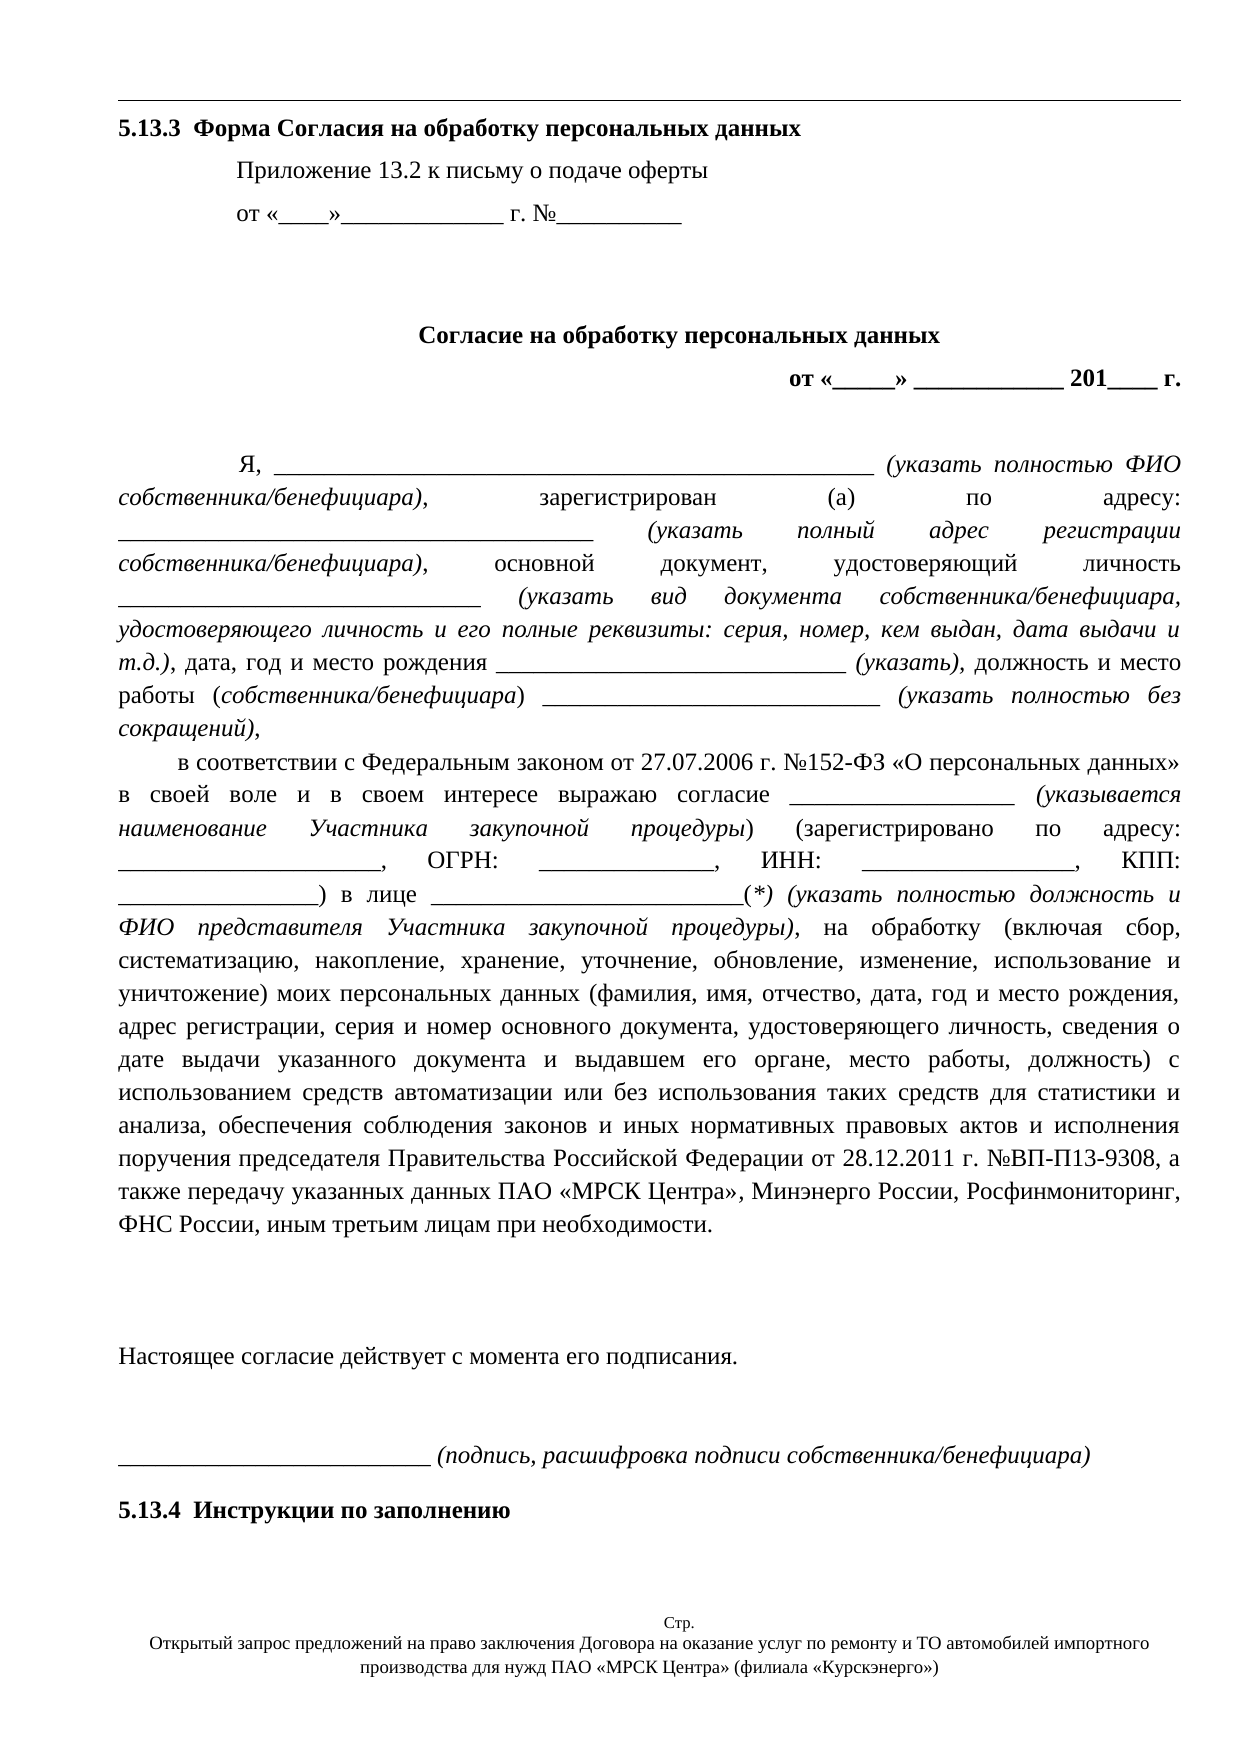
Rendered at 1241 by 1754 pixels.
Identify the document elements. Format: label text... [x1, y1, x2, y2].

text Настоящее согласие действует с момента его подписания. [118, 1341, 1181, 1370]
text от «_____» ____________ 201____ г. [118, 363, 1181, 392]
text _________________________ (подпись, расшифровка подписи собственника/бенефициара) [118, 1440, 1181, 1469]
subtitle Инструкции по заполнению [118, 1496, 1181, 1524]
text Согласие на обработку персональных данных [118, 320, 1181, 349]
text Приложение 13.2 к письму о подаче оферты от «____»_____________ г. №__________ [236, 155, 1181, 227]
subtitle Форма Согласия на обработку персональных данных [118, 113, 1181, 142]
text в соответствии с Федеральным законом от 27.07.2006 г. №152-ФЗ «О персональных данных» в своей воле и в своем интересе выражаю согласие __________________ (указывается наименование Участника закупочной процедуры) (зарегистрировано по адресу: _____________________, ОГРН: ______________, ИНН: _________________, КПП: ________________) в лице _________________________(*) (указать полностью должность и ФИО представителя Участника закупочной процедуры), на обработку (включая сбор, систематизацию, накопление, хранение, уточнение, обновление, изменение, использование и уничтожение) моих персональных данных (фамилия, имя, отчество, дата, год и место рождения, адрес регистрации, серия и номер основного документа, удостоверяющего личность, сведения о дате выдачи указанного документа и выдавшем его органе, место работы, должность) с использованием средств автоматизации или без использования таких средств для статистики и анализа, обеспечения соблюдения законов и иных нормативных правовых актов и исполнения поручения председателя Правительства Российской Федерации от 28.12.2011 г. №ВП-П13-9308, а также передачу указанных данных ПАО «МРСК Центра», Минэнерго России, Росфинмониторинг, ФНС России, иным третьим лицам при необходимости. [118, 747, 1181, 1238]
text Я, ________________________________________________ (указать полностью ФИО собственника/бенефициара), зарегистрирован (а) по адресу: ______________________________________ (указать полный адрес регистрации собственника/бенефициара), основной документ, удостоверяющий личность _____________________________ (указать вид документа собственника/бенефициара, удостоверяющего личность и его полные реквизиты: серия, номер, кем выдан, дата выдачи и т.д.), дата, год и место рождения ____________________________ (указать), должность и место работы (собственника/бенефициара) ___________________________ (указать полностью без сокращений), [118, 449, 1181, 742]
